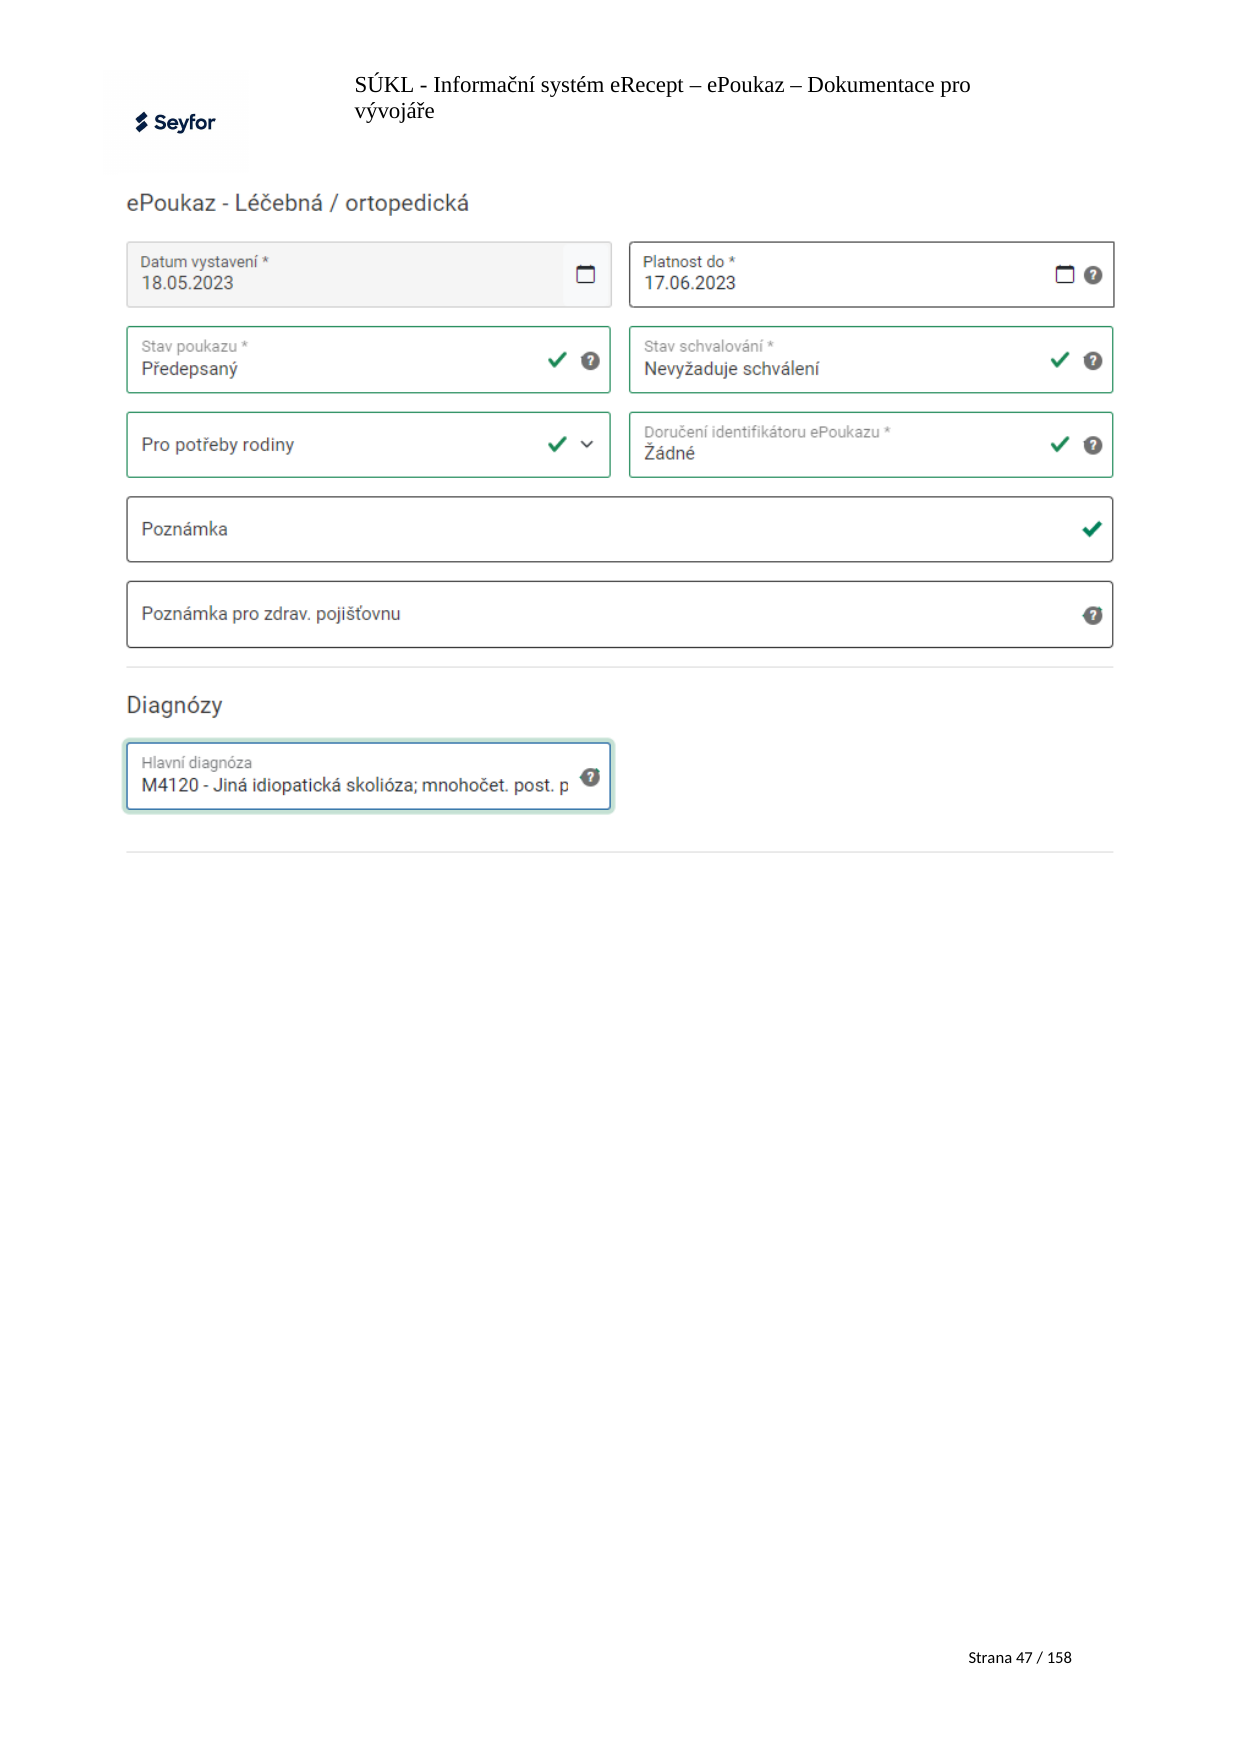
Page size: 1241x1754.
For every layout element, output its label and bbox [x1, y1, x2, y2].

picture [102, 70, 1122, 854]
